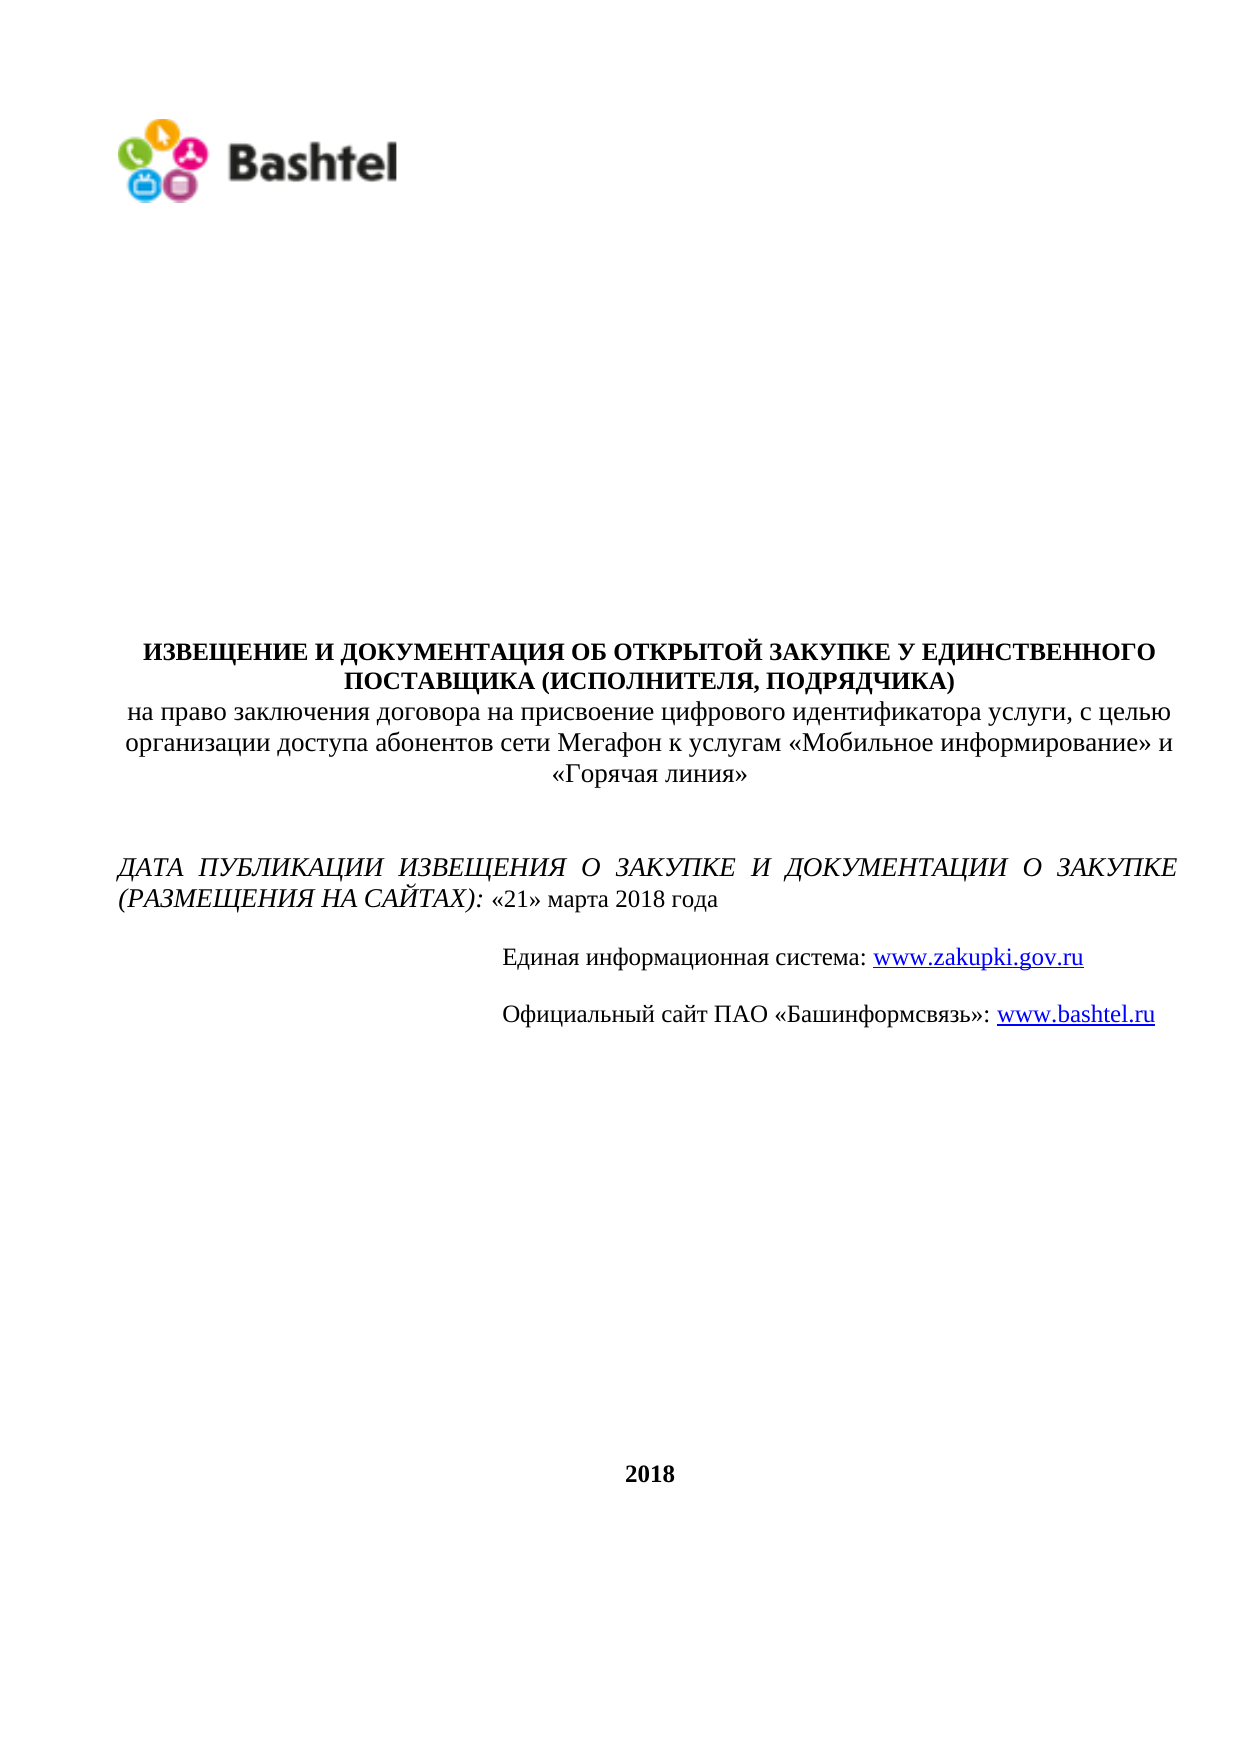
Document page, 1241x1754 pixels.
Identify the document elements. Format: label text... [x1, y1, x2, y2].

text на право заключения договора на присвоение цифрового идентификатора услуги, с целью организации доступа абонентов сети Мегафон к услугам «Мобильное информирование» и «Горячая линия» [118, 695, 1181, 788]
text ДАТА ПУБЛИКАЦИИ ИЗВЕЩЕНИЯ О ЗАКУПКЕ И ДОКУМЕНТАЦИИ О ЗАКУПКЕ (РАЗМЕЩЕНИЯ НА САЙТАХ): «21» марта 2018 года [118, 851, 1181, 913]
text Официальный сайт ПАО «Башинформсвязь»: www.bashtel.ru [502, 999, 1181, 1028]
text 2018 [118, 1459, 1181, 1488]
picture [118, 119, 397, 203]
text ИЗВЕЩЕНИЕ И ДОКУМЕНТАЦИЯ ОБ ОТКРЫТОЙ ЗАКУПКЕ У ЕДИНСТВЕННОГО ПОСТАВЩИКА (ИСПОЛНИТЕЛЯ, ПОДРЯДЧИКА) [118, 637, 1181, 695]
text Единая информационная система: www.zakupki.gov.ru [502, 942, 1181, 970]
